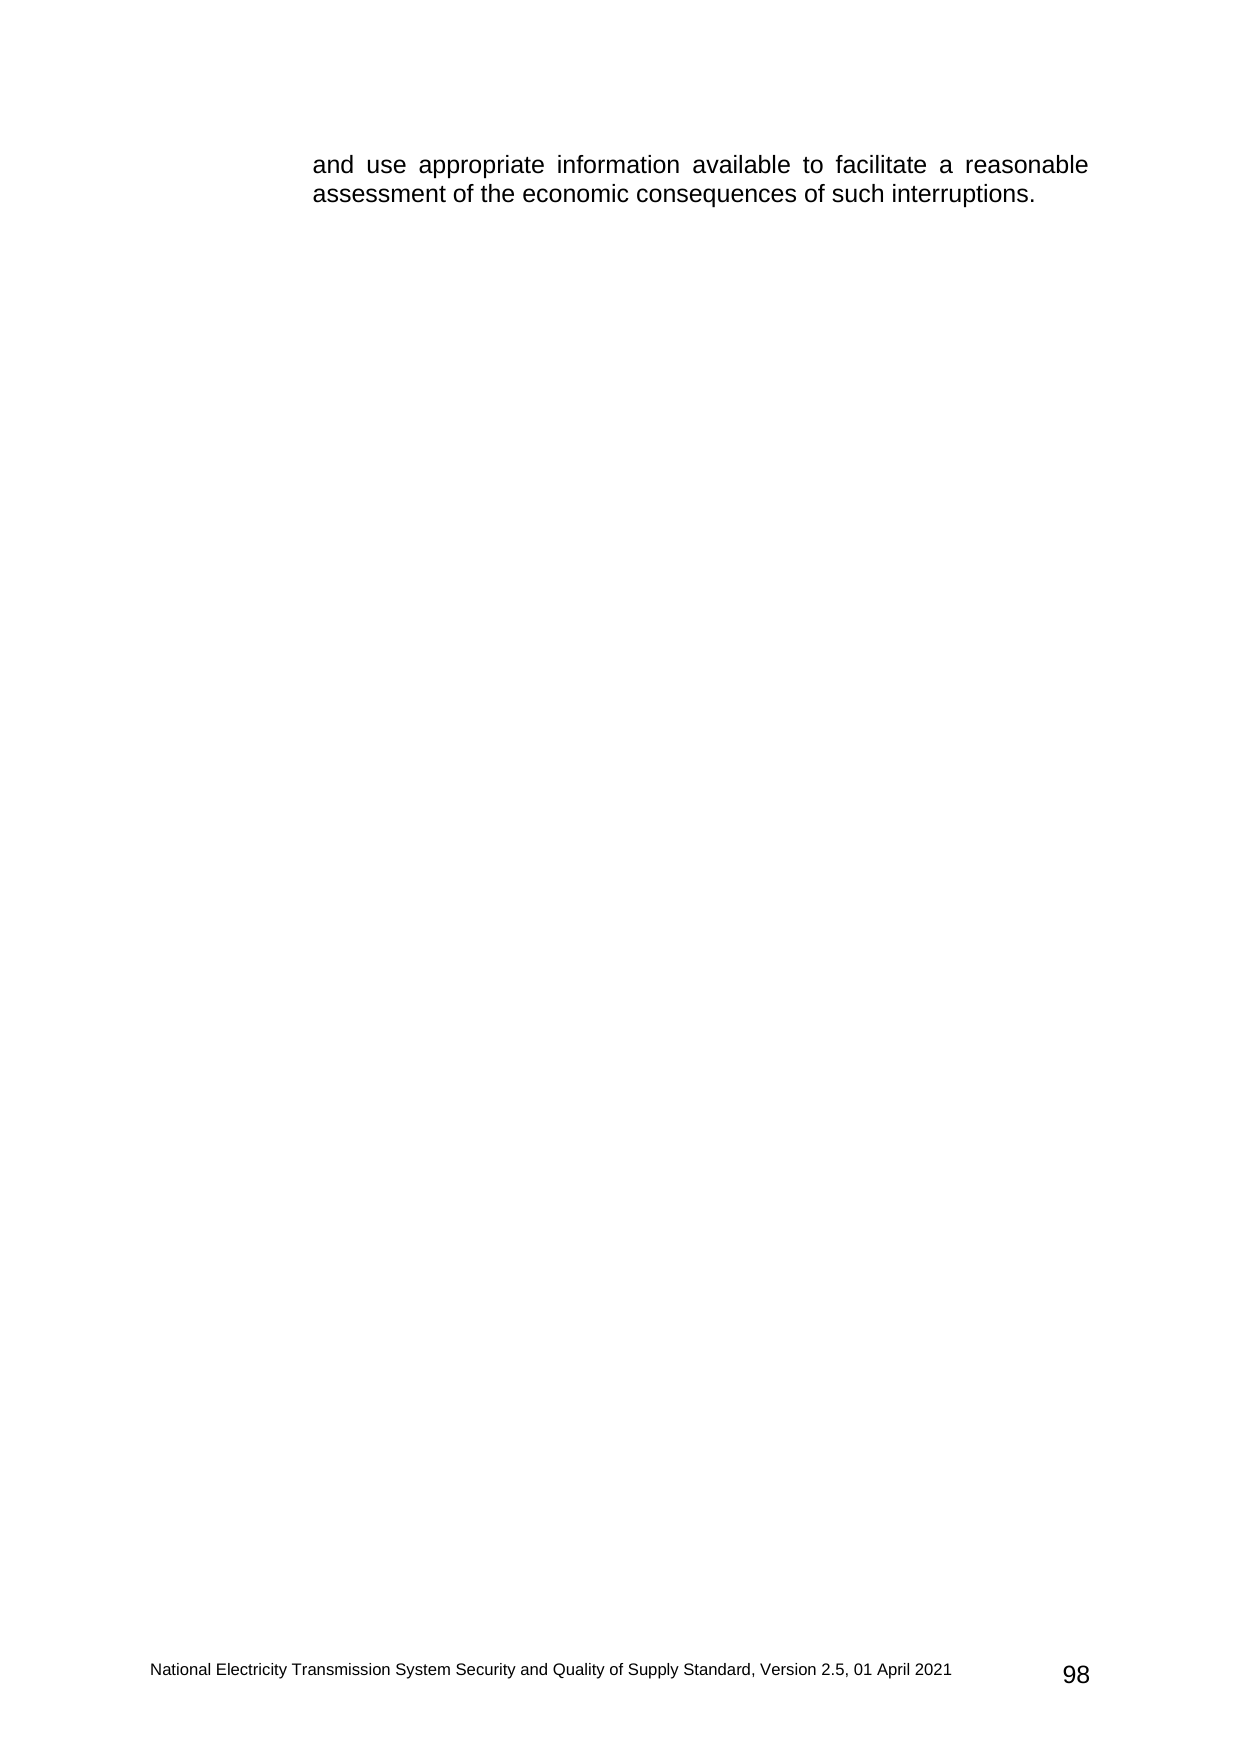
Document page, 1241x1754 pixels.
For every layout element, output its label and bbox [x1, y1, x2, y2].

list [224, 150, 1090, 207]
